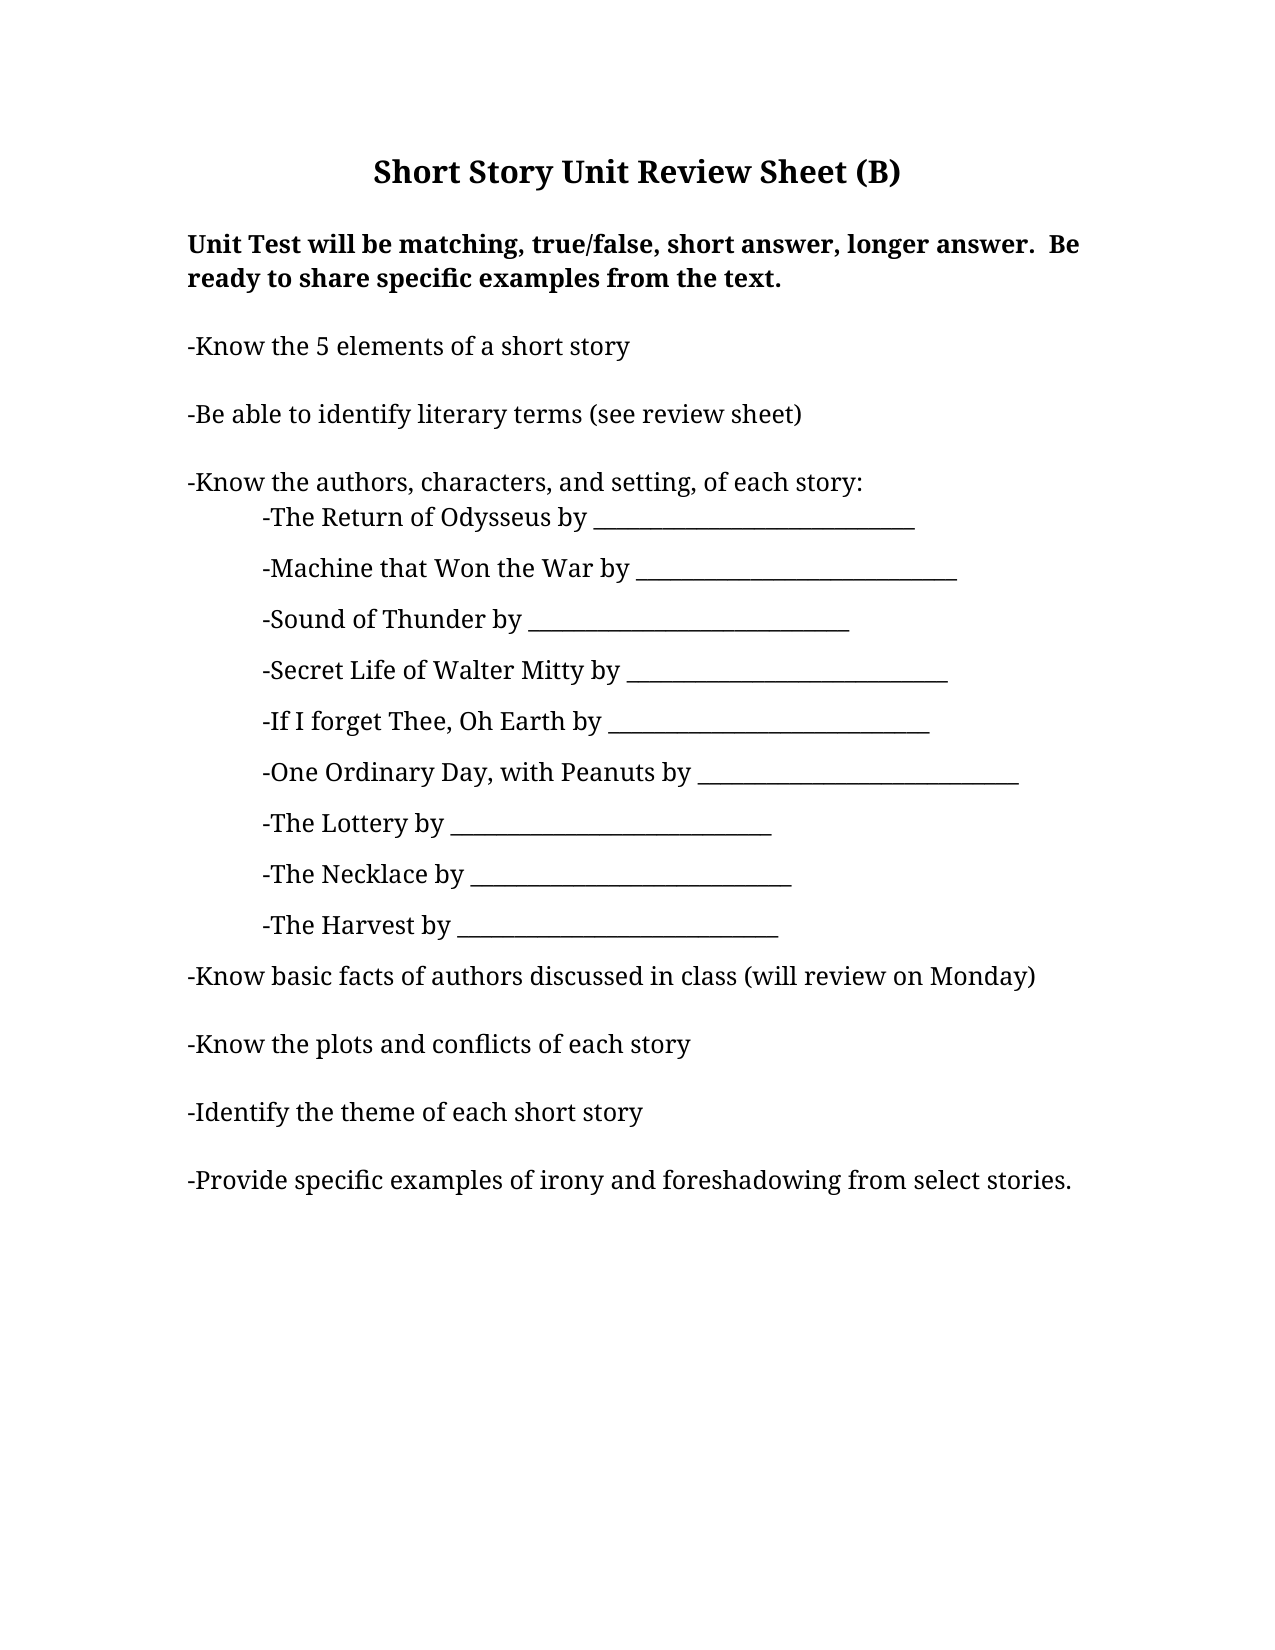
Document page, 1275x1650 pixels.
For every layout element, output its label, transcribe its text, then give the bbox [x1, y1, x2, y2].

text -Identify the theme of each short story [187, 1095, 1087, 1129]
text -Provide specific examples of irony and foreshadowing from select stories. [187, 1163, 1087, 1197]
text -Know basic facts of authors discussed in class (will review on Monday) [187, 958, 1087, 993]
text -The Return of Odysseus by ____________________________ [187, 499, 1087, 533]
text -Machine that Won the War by ____________________________ [187, 550, 1087, 584]
text -Secret Life of Walter Mitty by ____________________________ [187, 652, 1087, 686]
text -The Harvest by ____________________________ [187, 907, 1087, 942]
text -Know the authors, characters, and setting, of each story: [187, 465, 1087, 499]
text -Know the plots and conflicts of each story [187, 1027, 1087, 1061]
text -Be able to identify literary terms (see review sheet) [187, 397, 1087, 431]
text -Know the 5 elements of a short story [187, 329, 1087, 363]
text -The Necklace by ____________________________ [187, 856, 1087, 891]
text -If I forget Thee, Oh Earth by ____________________________ [187, 703, 1087, 737]
text -Sound of Thunder by ____________________________ [187, 601, 1087, 635]
text -The Lottery by ____________________________ [187, 805, 1087, 839]
text -One Ordinary Day, with Peanuts by ____________________________ [187, 754, 1087, 788]
text Unit Test will be matching, true/false, short answer, longer answer. Be ready to share specific examples from the text. [187, 227, 1087, 295]
text Short Story Unit Review Sheet (B) [187, 150, 1087, 193]
